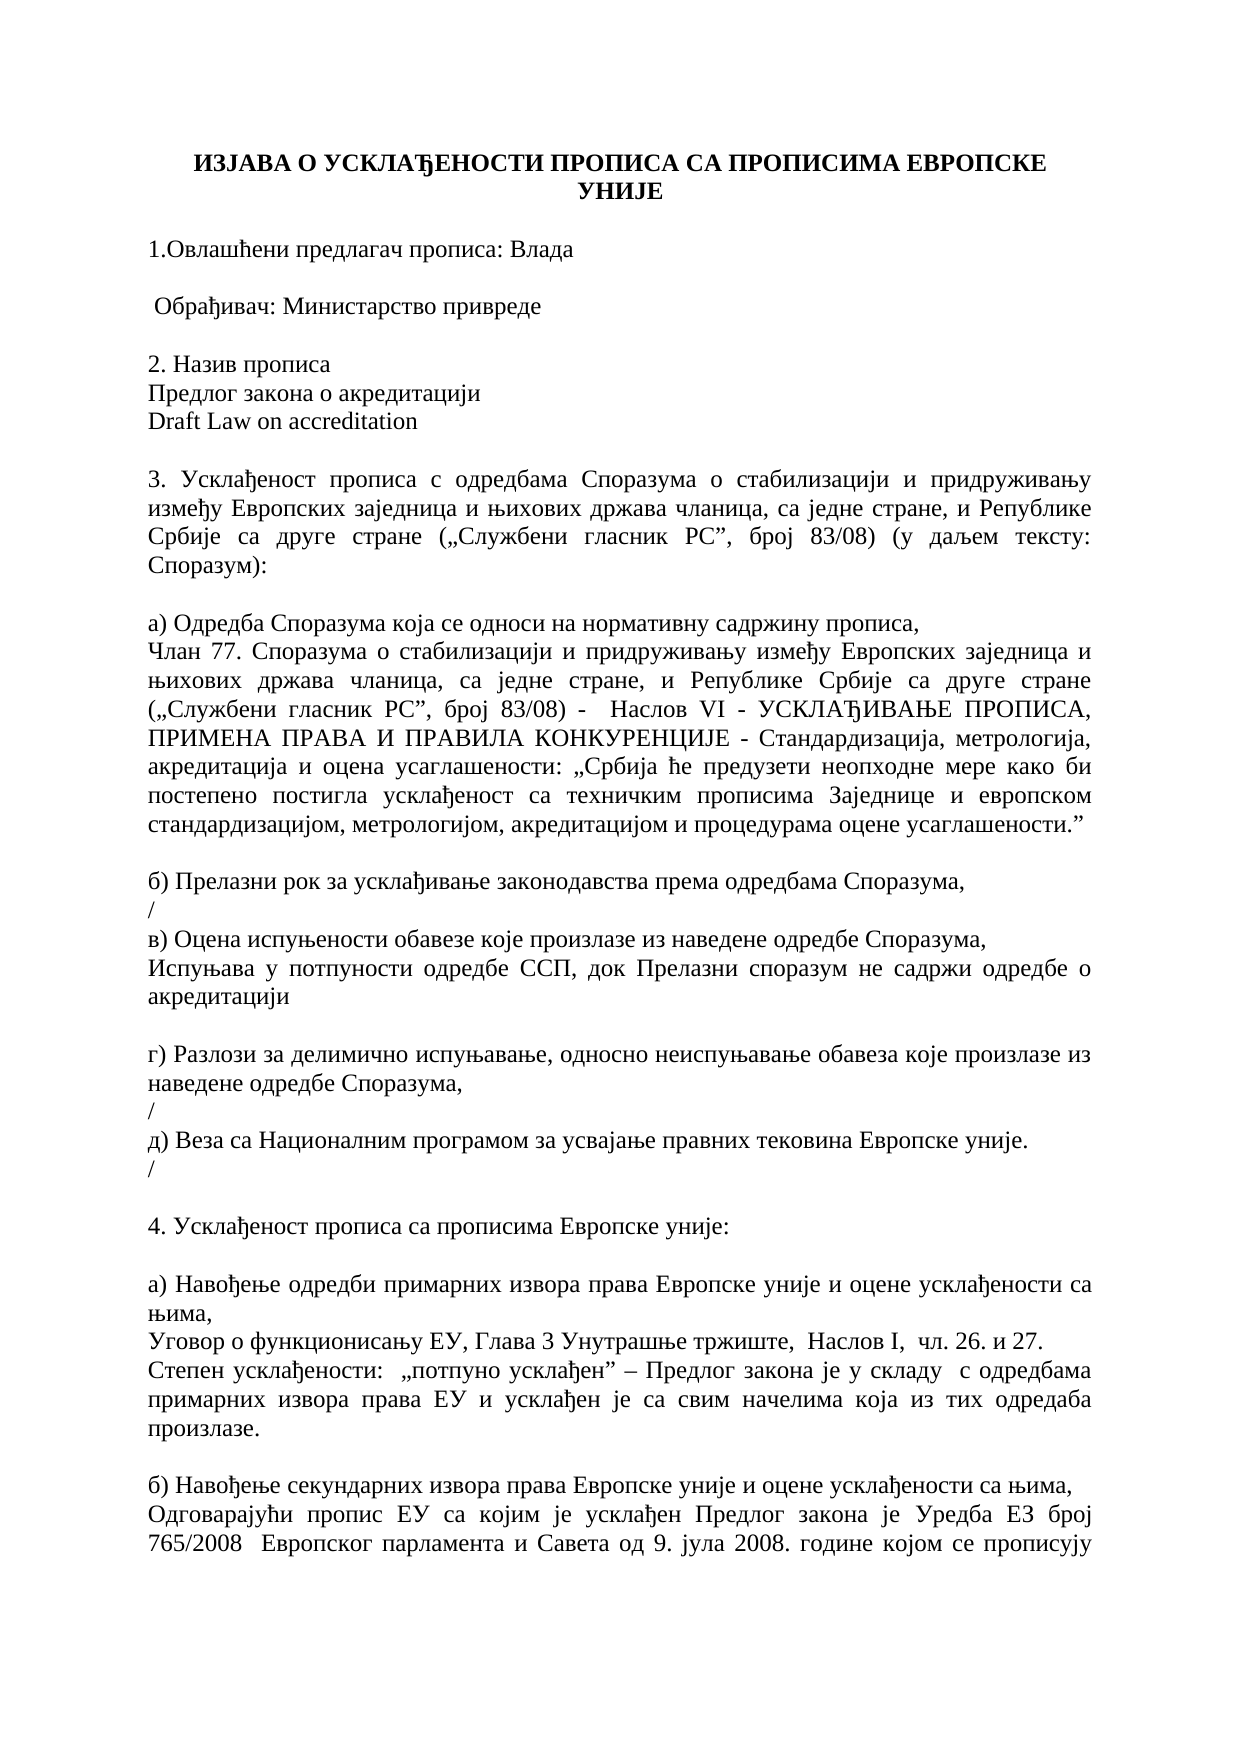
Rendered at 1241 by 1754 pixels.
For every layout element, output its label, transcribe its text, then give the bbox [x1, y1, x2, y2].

text Draft Law on accreditation [148, 406, 1093, 435]
text а) Одредба Споразума која се односи на нормативну садржину прописа, [148, 608, 1093, 636]
text Уговор о функционисању ЕУ, Глава 3 Унутрашње тржиште, Наслов I, чл. 26. и 27. [148, 1326, 1093, 1355]
text б) Навођење секундарних извора права Европске уније и оцене усклађености са њима, [148, 1470, 1093, 1499]
text 2. Назив прописа [148, 349, 1093, 378]
text Члан 77. Споразума о стабилизацији и придруживању између Европских заједница и њихових држава чланица, са једне стране, и Републике Србије са друге стране („Службени гласник РС”, број 83/08) - Наслов VI - УСКЛАЂИВАЊЕ ПРОПИСА, ПРИМЕНА ПРАВА И ПРАВИЛА КОНКУРЕНЦИЈЕ - Стандардизација, метрологија, акредитација и оцена усаглашености: „Србија ће предузети неопходне мере како би постепено постигла усклађеност са техничким прописима Заједнице и европском стандардизацијом, метрологијом, акредитацијом и процедурама оцене усаглашености.” [148, 636, 1093, 838]
text Предлог закона о акредитацији [148, 378, 1093, 406]
text 1.Овлашћени предлагач прописа: Влада [148, 234, 1093, 263]
text / [148, 1154, 1093, 1183]
text Степен усклађености: „потпуно усклађен” – Предлог закона је у складу с одредбама примарних извора права ЕУ и усклађен је са свим начелима која из тих одредаба произлазе. [148, 1355, 1093, 1441]
text в) Оцена испуњености обавезе које произлазе из наведене одредбе Споразума, [148, 924, 1093, 953]
text / [148, 1096, 1093, 1125]
text 4. Усклађеност прописа са прописима Европске уније: [148, 1211, 1093, 1240]
text а) Навођење одредби примарних извора права Европске уније и оцене усклађености са њима, [148, 1269, 1093, 1326]
text б) Прелазни рок за усклађивање законодавства према одредбама Споразума, [148, 866, 1093, 895]
text / [148, 895, 1093, 924]
text ИЗЈАВА О УСКЛАЂЕНОСТИ ПРОПИСА СА ПРОПИСИМА ЕВРОПСКЕ УНИЈЕ [148, 148, 1093, 205]
text г) Разлози за делимично испуњавање, односно неиспуњавање обавеза које произлазе из наведене одредбе Споразума, [148, 1039, 1093, 1096]
text д) Веза са Националним програмом за усвајање правних тековина Европске уније. [148, 1125, 1093, 1154]
text Испуњава у потпуности одредбе ССП, док Прелазни споразум не садржи одредбе о акредитацији [148, 953, 1093, 1010]
text 3. Усклађеност прописа с одредбама Споразума о стабилизацији и придруживању између Европских заједница и њихових држава чланица, са једне стране, и Републике Србије са друге стране („Службени гласник РС”, број 83/08) (у даљем тексту: Споразум): [148, 464, 1093, 579]
text Обрађивач: Министарство привреде [148, 291, 1093, 320]
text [148, 1499, 1093, 1556]
